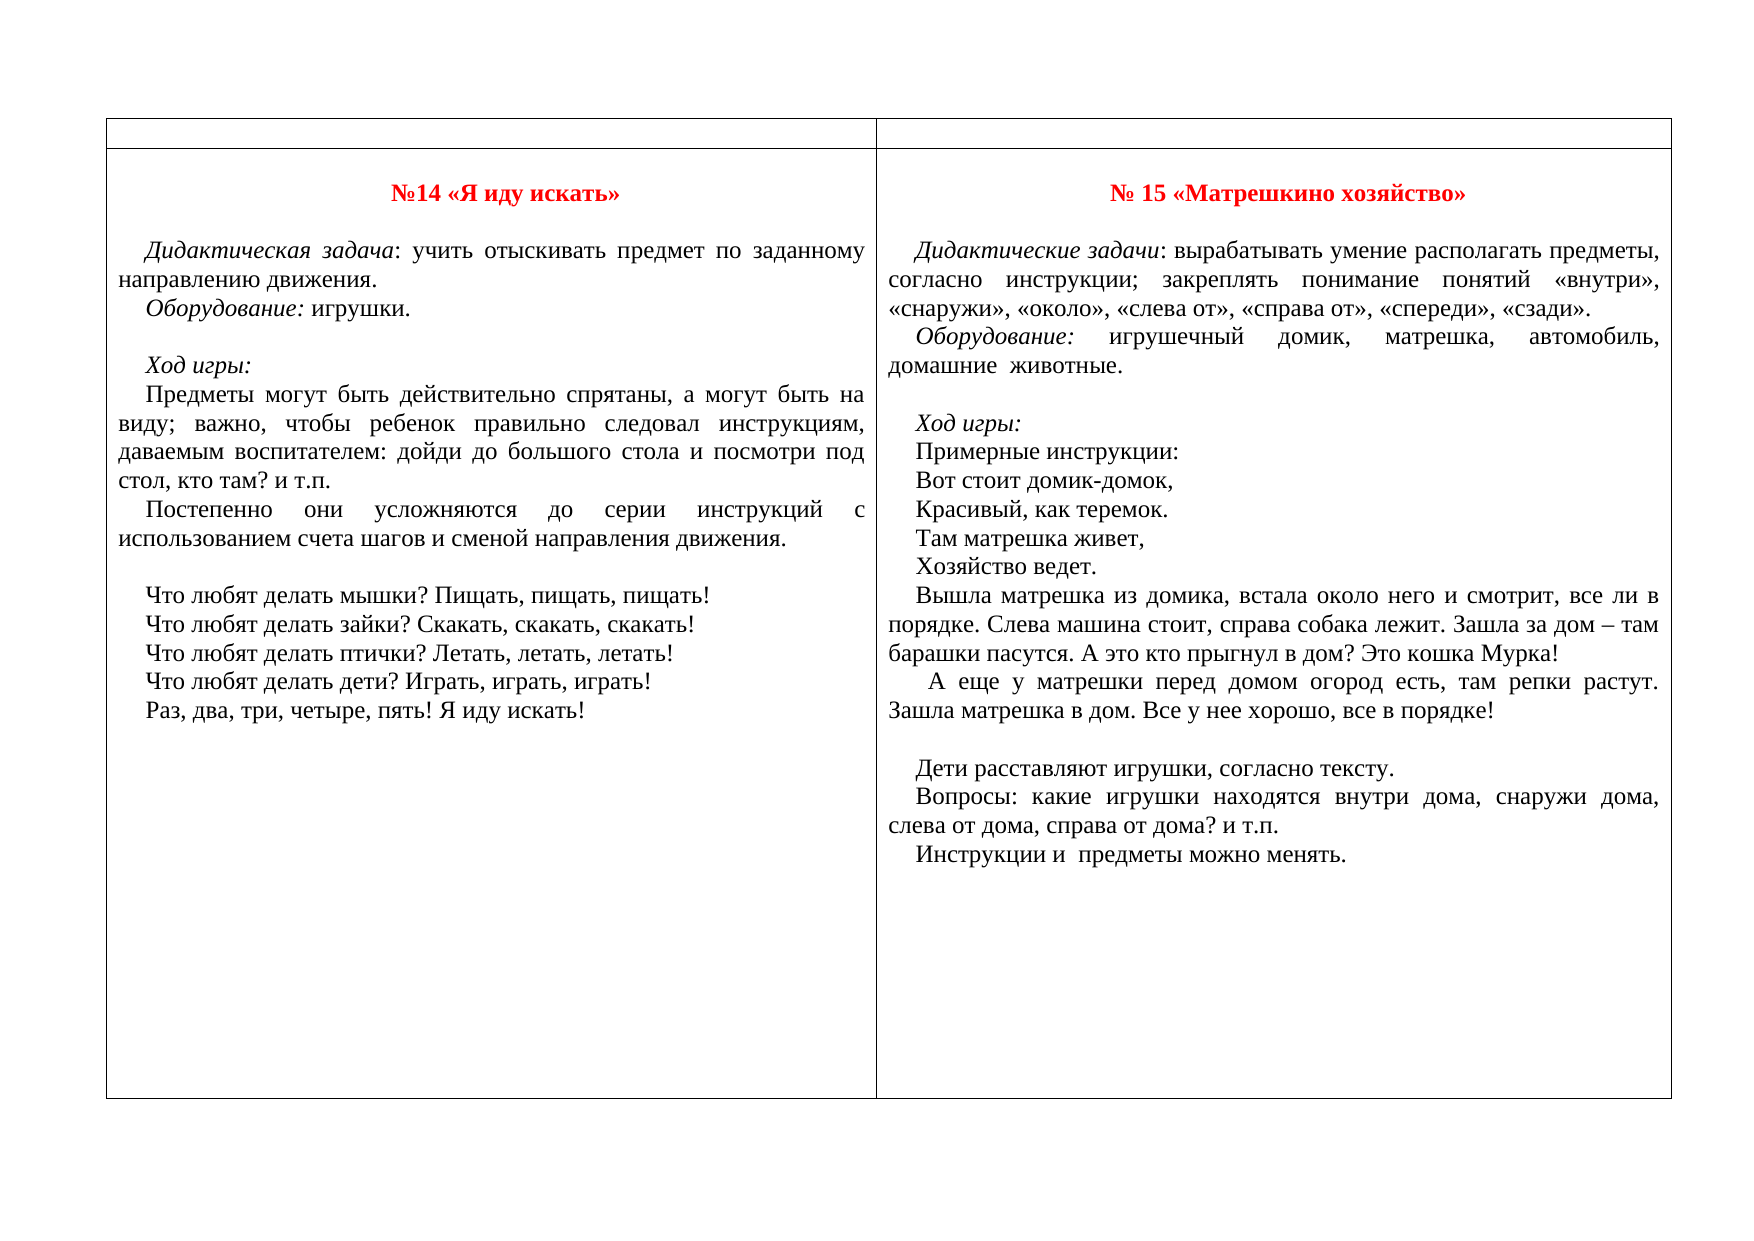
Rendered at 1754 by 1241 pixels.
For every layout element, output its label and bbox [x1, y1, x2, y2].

table_cell [107, 119, 876, 148]
table_cell [107, 149, 876, 1098]
table_cell [877, 149, 1671, 1098]
table_cell [877, 119, 1671, 148]
